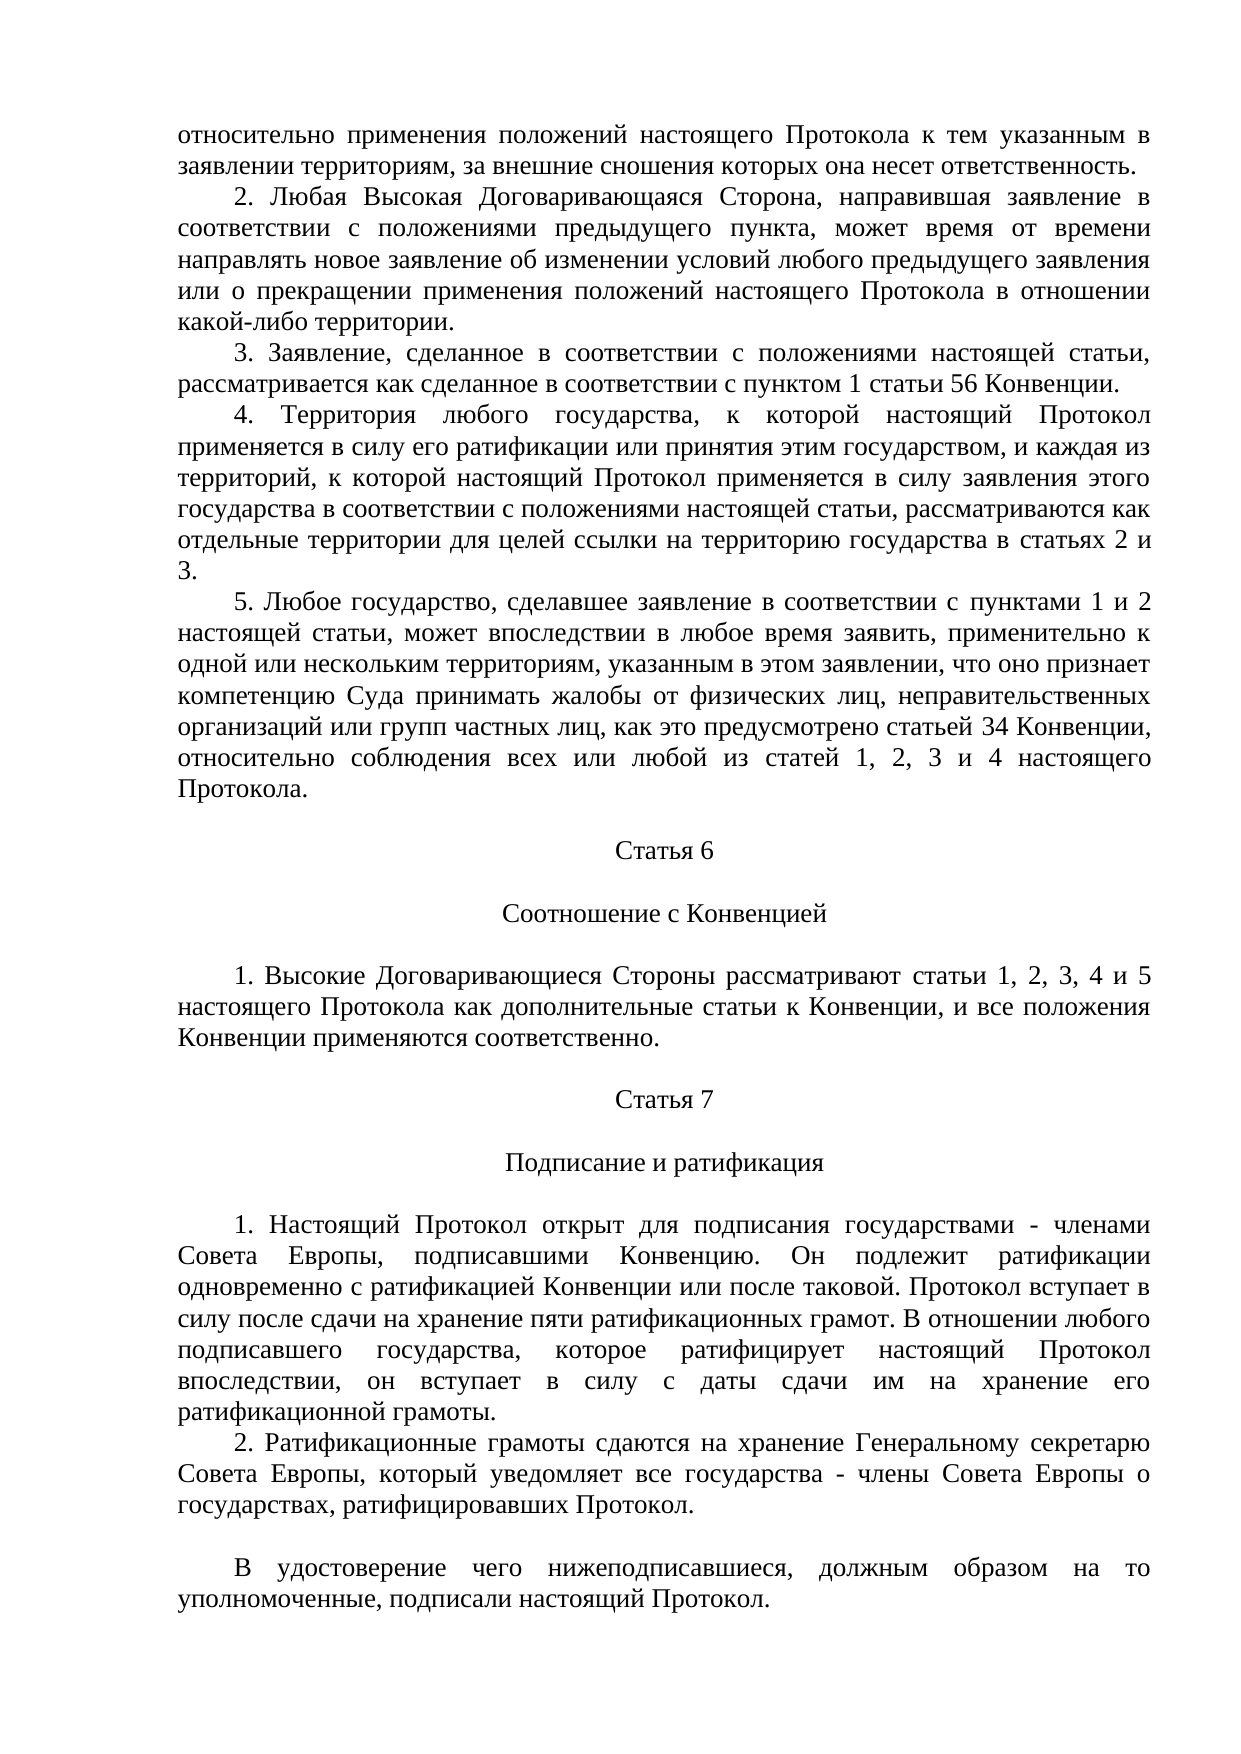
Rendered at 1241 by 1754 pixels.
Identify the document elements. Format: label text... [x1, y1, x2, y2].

text 4. Территория любого государства, к которой настоящий Протокол применяется в силу его ратификации или принятия этим государством, и каждая из территорий, к которой настоящий Протокол применяется в силу заявления этого государства в соответствии с положениями настоящей статьи, рассматриваются как отдельные территории для целей ссылки на территорию государства в статьях 2 и 3. [177, 398, 1152, 585]
text 5. Любое государство, сделавшее заявление в соответствии с пунктами 1 и 2 настоящей статьи, может впоследствии в любое время заявить, применительно к одной или нескольким территориям, указанным в этом заявлении, что оно признает компетенцию Суда принимать жалобы от физических лиц, неправительственных организаций или групп частных лиц, как это предусмотрено статьей 34 Конвенции, относительно соблюдения всех или любой из статей 1, 2, 3 и 4 настоящего Протокола. [177, 585, 1152, 803]
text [177, 118, 1152, 180]
text 2. Ратификационные грамоты сдаются на хранение Генеральному секретарю Совета Европы, который уведомляет все государства - члены Совета Европы о государствах, ратифицировавших Протокол. [177, 1426, 1152, 1520]
text Подписание и ратификация [177, 1146, 1152, 1177]
text Соотношение с Конвенцией [177, 897, 1152, 928]
text 1. Высокие Договаривающиеся Стороны рассматривают статьи 1, 2, 3, 4 и 5 настоящего Протокола как дополнительные статьи к Конвенции, и все положения Конвенции применяются соответственно. [177, 959, 1152, 1052]
text Статья 6 [177, 834, 1152, 866]
text 1. Настоящий Протокол открыт для подписания государствами - членами Совета Европы, подписавшими Конвенцию. Он подлежит ратификации одновременно с ратификацией Конвенции или после таковой. Протокол вступает в силу после сдачи на хранение пяти ратификационных грамот. В отношении любого подписавшего государства, которое ратифицирует настоящий Протокол впоследствии, он вступает в силу с даты сдачи им на хранение его ратификационной грамоты. [177, 1208, 1152, 1426]
text 3. Заявление, сделанное в соответствии с положениями настоящей статьи, рассматривается как сделанное в соответствии с пунктом 1 статьи 56 Конвенции. [177, 336, 1152, 398]
text Статья 7 [177, 1084, 1152, 1115]
text В удостоверение чего нижеподписавшиеся, должным образом на то уполномоченные, подписали настоящий Протокол. [177, 1551, 1152, 1613]
text 2. Любая Высокая Договаривающаяся Сторона, направившая заявление в соответствии с положениями предыдущего пункта, может время от времени направлять новое заявление об изменении условий любого предыдущего заявления или о прекращении применения положений настоящего Протокола в отношении какой-либо территории. [177, 180, 1152, 336]
